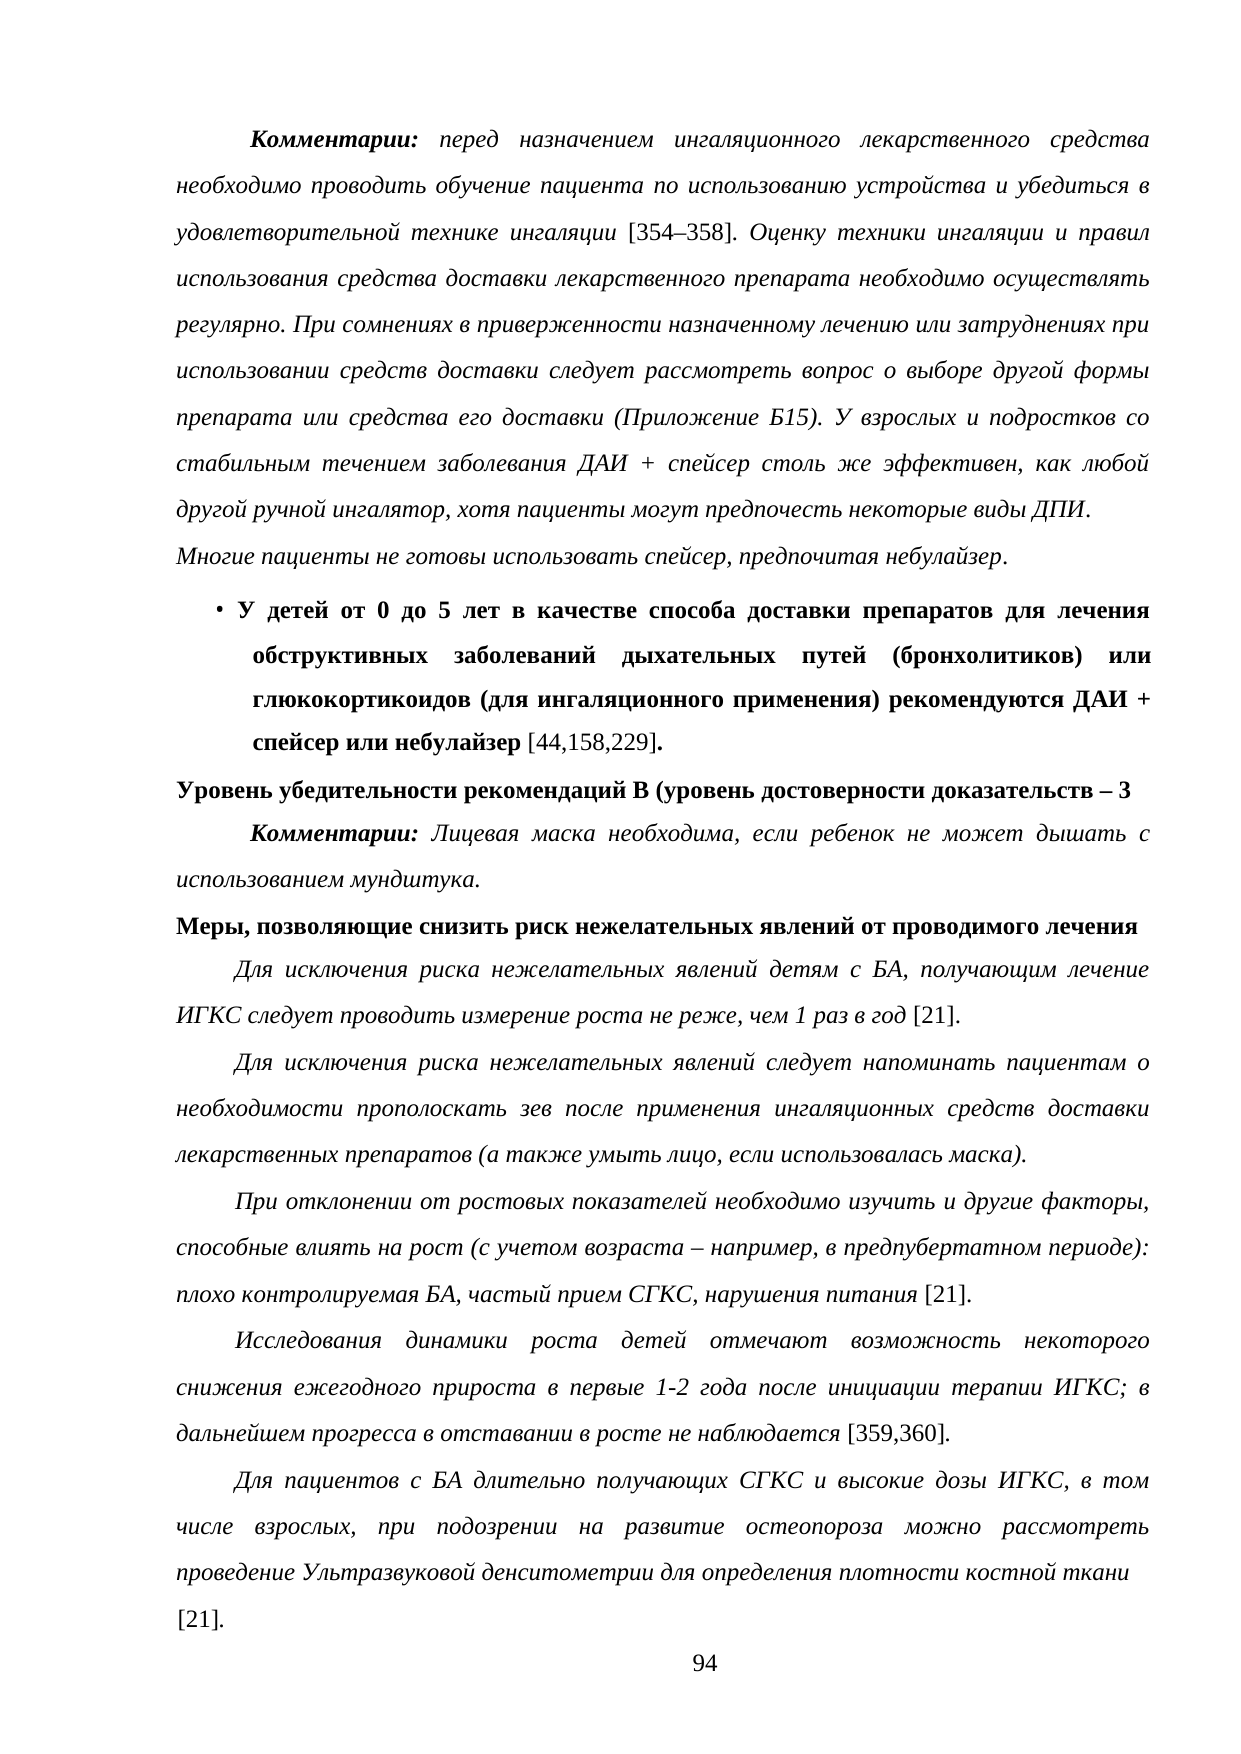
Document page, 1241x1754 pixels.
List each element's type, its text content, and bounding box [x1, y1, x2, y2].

text [21]. [177, 1604, 1153, 1633]
text Комментарии: перед назначением ингаляционного лекарственного средства необходимо проводить обучение пациента по использованию устройства и убедиться в удовлетворительной технике ингаляции [354–358]. Оценку техники ингаляции и правил использования средства доставки лекарственного препарата необходимо осуществлять регулярно. При сомнениях в приверженности назначенному лечению или затруднениях при использовании средств доставки следует рассмотреть вопрос о выборе другой формы препарата или средства его доставки (Приложение Б15). У взрослых и подростков со стабильным течением заболевания ДАИ + спейсер столь же эффективен, как любой другой ручной ингалятор, хотя пациенты могут предпочесть некоторые виды ДПИ. [176, 124, 1153, 523]
text Для исключения риска нежелательных явлений детям с БА, получающим лечение ИГКС следует проводить измерение роста не реже, чем 1 раз в год [21]. [176, 954, 1153, 1029]
text • У детей от 0 до 5 лет в качестве способа доставки препаратов для лечения обструктивных заболеваний дыхательных путей (бронхолитиков) или глюкокортикоидов (для ингаляционного применения) рекомендуются ДАИ + спейсер или небулайзер [44,158,229]. [215, 591, 1152, 756]
text Исследования динамики роста детей отмечают возможность некоторого снижения ежегодного прироста в первые 1-2 года после инициации терапии ИГКС; в дальнейшем прогресса в отставании в росте не наблюдается [359,360]. [176, 1326, 1153, 1447]
text Меры, позволяющие снизить риск нежелательных явлений от проводимого лечения [176, 911, 1239, 940]
text Уровень убедительности рекомендаций B (уровень достоверности доказательств – 3 [176, 775, 1239, 804]
text При отклонении от ростовых показателей необходимо изучить и другие факторы, способные влиять на рост (с учетом возраста – например, в предпубертатном периоде): плохо контролируемая БА, частый прием СГКС, нарушения питания [21]. [176, 1186, 1153, 1307]
text Для пациентов с БА длительно получающих СГКС и высокие дозы ИГКС, в том числе взрослых, при подозрении на развитие остеопороза можно рассмотреть проведение Ультразвуковой денситометрии для определения плотности костной ткани [176, 1465, 1153, 1586]
text Многие пациенты не готовы использовать спейсер, предпочитая небулайзер. [176, 541, 1153, 569]
text Комментарии: Лицевая маска необходима, если ребенок не может дышать с использованием мундштука. [176, 818, 1153, 893]
text Для исключения риска нежелательных явлений следует напоминать пациентам о необходимости прополоскать зев после применения ингаляционных средств доставки лекарственных препаратов (а также умыть лицо, если использовалась маска). [176, 1047, 1153, 1168]
